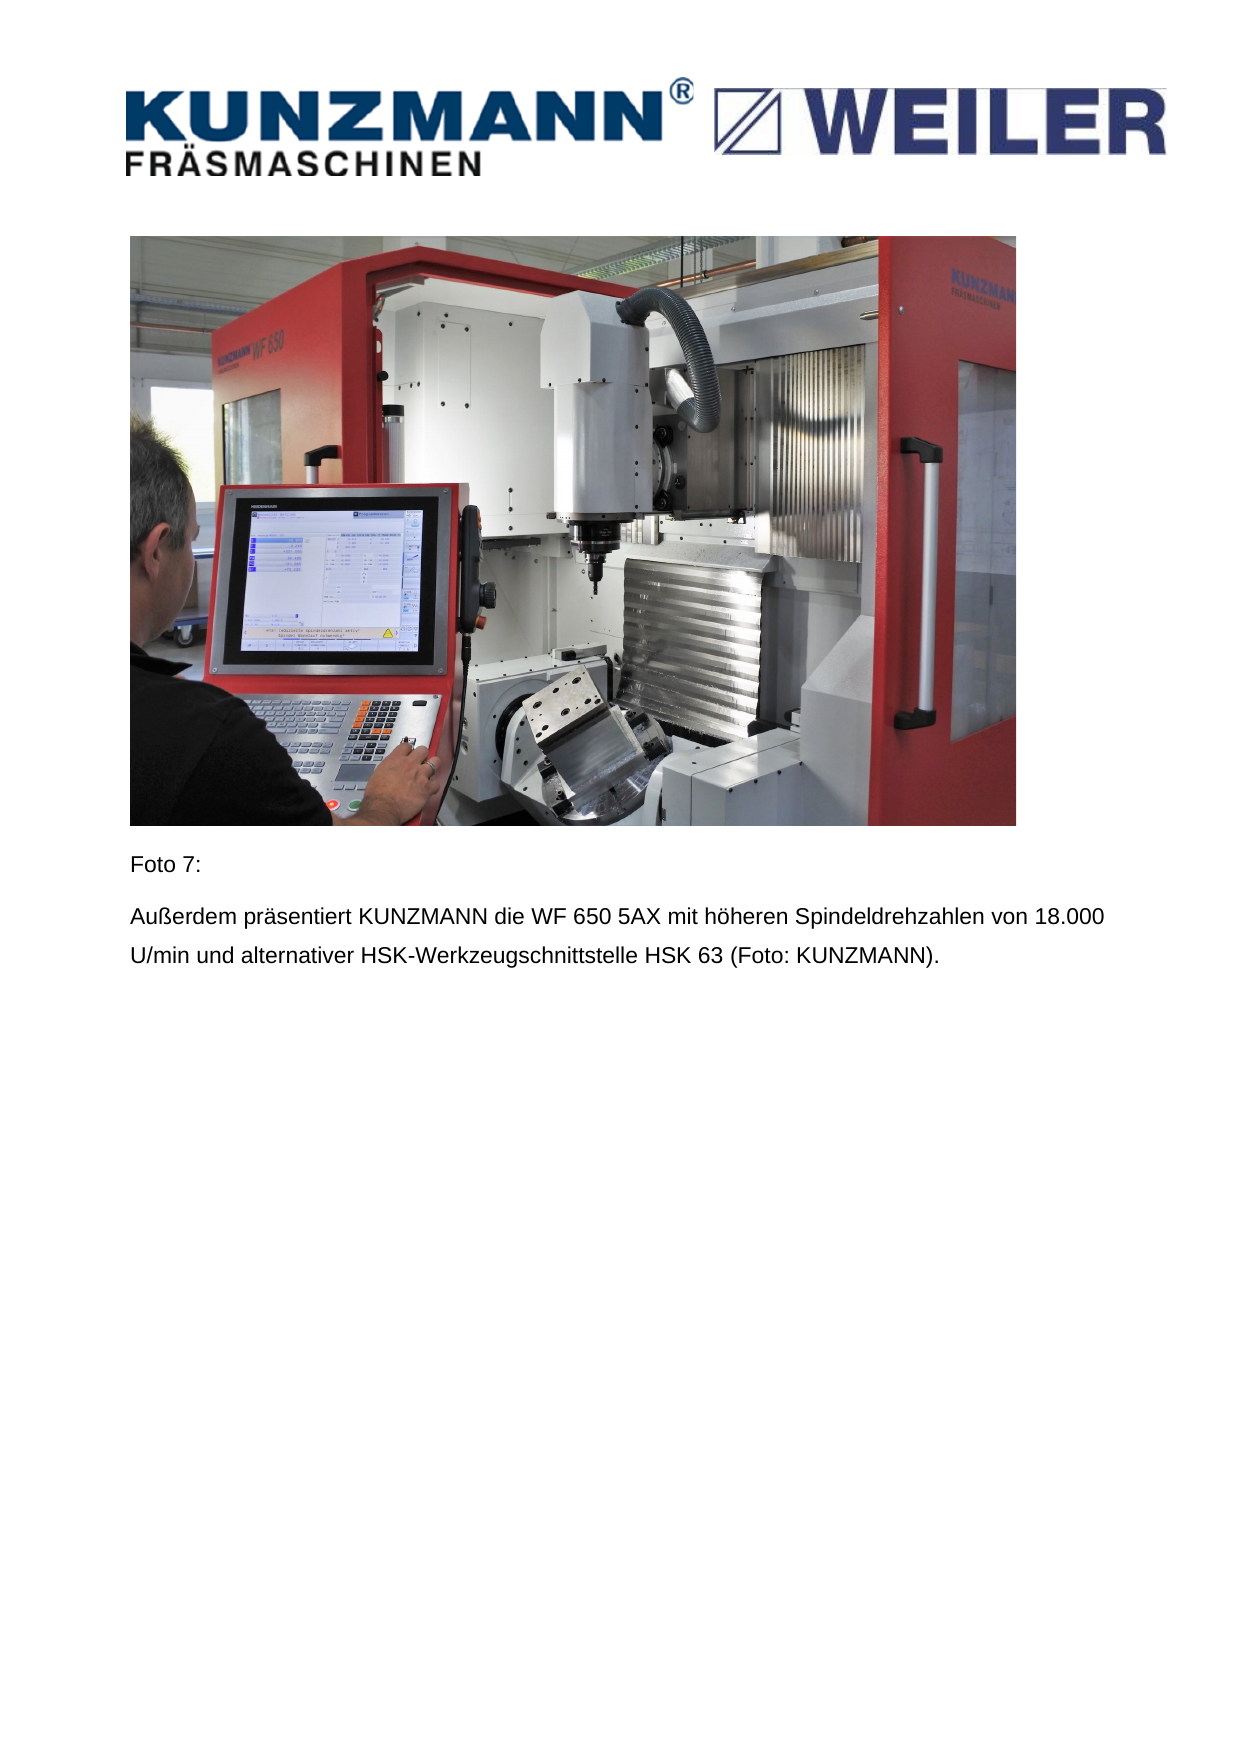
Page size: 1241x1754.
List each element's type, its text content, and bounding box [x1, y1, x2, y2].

picture [130, 236, 1017, 826]
picture [714, 88, 1167, 155]
text Foto 7: [130, 851, 1167, 877]
picture [124, 77, 694, 175]
text Außerdem präsentiert KUNZMANN die WF 650 5AX mit höheren Spindeldrehzahlen von 18.000 U/min und alternativer HSK-Werkzeugschnittstelle HSK 63 (Foto: KUNZMANN). [130, 903, 1167, 969]
